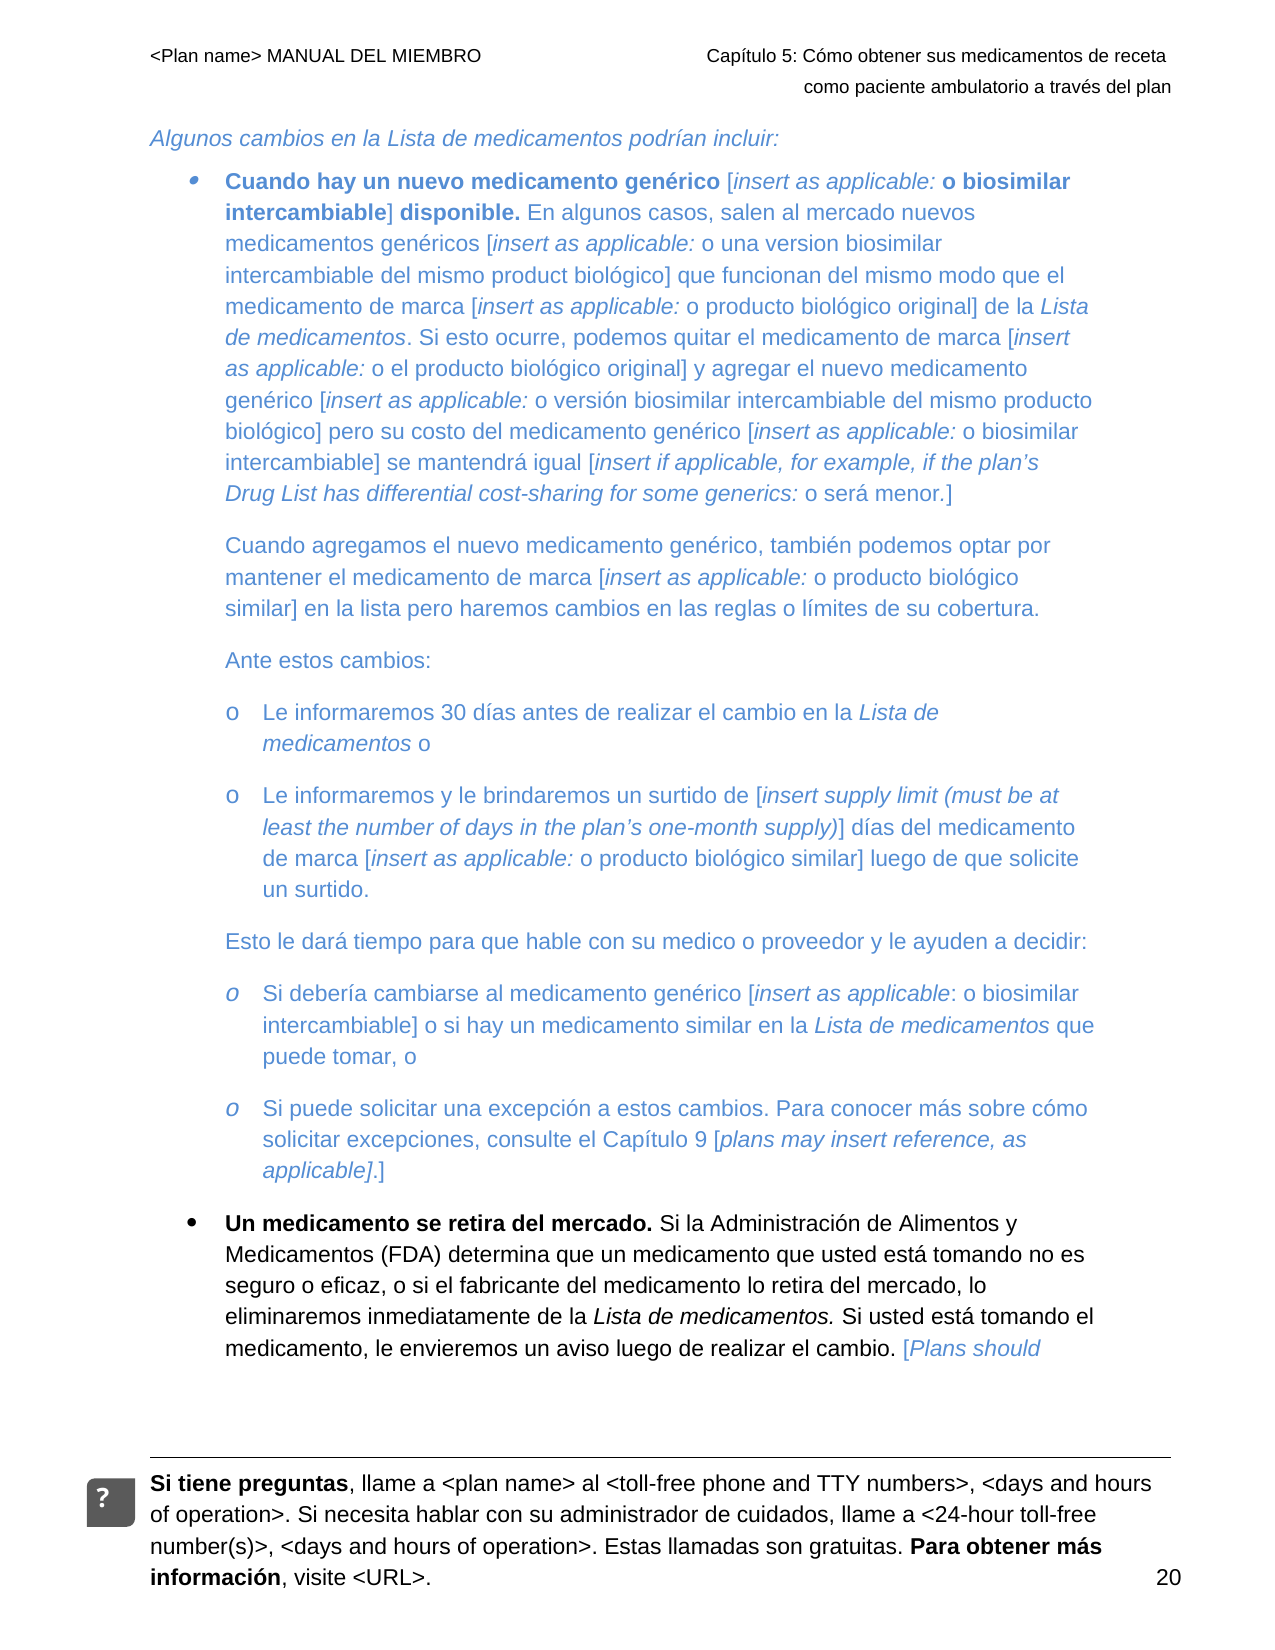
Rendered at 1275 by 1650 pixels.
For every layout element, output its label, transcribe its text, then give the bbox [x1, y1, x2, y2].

list Le informaremos 30 días antes de realizar el cambio en la Lista de medicamentos o [225, 696, 1096, 758]
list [187, 1206, 1096, 1362]
list Algunos cambios en la Lista de medicamentos podrían incluir: [150, 118, 1171, 154]
list Esto le dará tiempo para que hable con su medico o proveedor y le ayuden a decidir: [225, 925, 1096, 956]
list Le informaremos y le brindaremos un surtido de [insert supply limit (must be at least the number of days in the plan’s one-month supply)] días del medicamento de marca [insert as applicable: o producto biológico similar] luego de que solicite un surtido. [225, 779, 1096, 904]
list Si debería cambiarse al medicamento genérico [insert as applicable: o biosimilar intercambiable] o si hay un medicamento similar en la Lista de medicamentos que puede tomar, o [225, 977, 1096, 1071]
list Cuando hay un nuevo medicamento genérico [insert as applicable: o biosimilar intercambiable] disponible. En algunos casos, salen al mercado nuevos medicamentos genéricos [insert as applicable: o una version biosimilar intercambiable del mismo product biológico] que funcionan del mismo modo que el medicamento de marca [insert as applicable: o producto biológico original] de la Lista de medicamentos. Si esto ocurre, podemos quitar el medicamento de marca [insert as applicable: o el producto biológico original] y agregar el nuevo medicamento genérico [insert as applicable: o versión biosimilar intercambiable del mismo producto biológico] pero su costo del medicamento genérico [insert as applicable: o biosimilar intercambiable] se mantendrá igual [insert if applicable, for example, if the plan’s Drug List has differential cost-sharing for some generics: o será menor.] [187, 164, 1096, 508]
list Si puede solicitar una excepción a estos cambios. Para conocer más sobre cómo solicitar excepciones, consulte el Capítulo 9 [plans may insert reference, as applicable].] [225, 1091, 1096, 1185]
text Cuando agregamos el nuevo medicamento genérico, también podemos optar por mantener el medicamento de marca [insert as applicable: o producto biológico similar] en la lista pero haremos cambios en las reglas o límites de su cobertura. [225, 529, 1096, 623]
list Ante estos cambios: [225, 643, 1096, 675]
